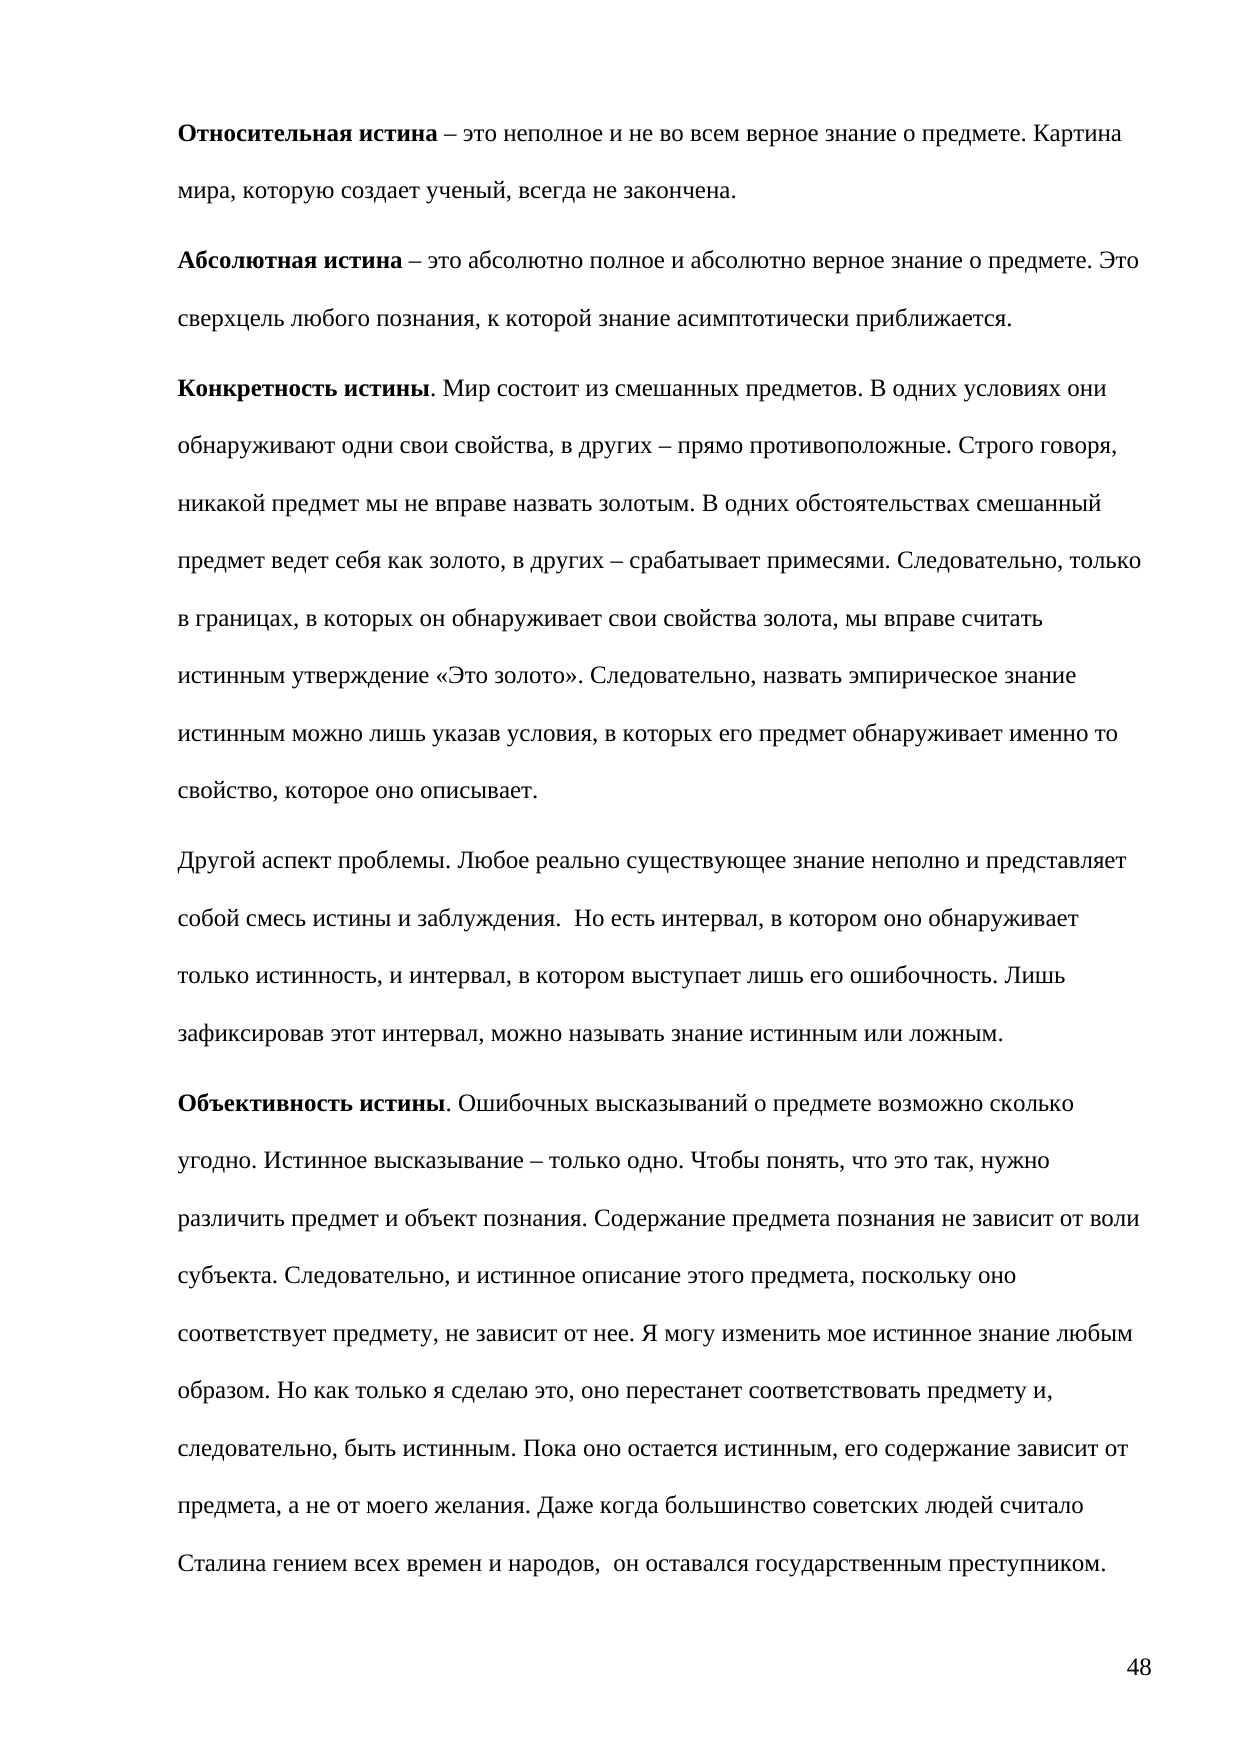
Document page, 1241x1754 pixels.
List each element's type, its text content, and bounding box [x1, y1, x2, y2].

text Относительная истина – это неполное и не во всем верное знание о предмете. Картина мира, которую создает ученый, всегда не закончена. [177, 118, 1152, 204]
text Объективность истины. Ошибочных высказываний о предмете возможно сколько угодно. Истинное высказывание – только одно. Чтобы понять, что это так, нужно различить предмет и объект познания. Содержание предмета познания не зависит от воли субъекта. Следовательно, и истинное описание этого предмета, поскольку оно соответствует предмету, не зависит от нее. Я могу изменить мое истинное знание любым образом. Но как только я сделаю это, оно перестанет соответствовать предмету и, следовательно, быть истинным. Пока оно остается истинным, его содержание зависит от предмета, а не от моего желания. Даже когда большинство советских людей считало Сталина гением всех времен и народов, он оставался государственным преступником. [177, 1088, 1152, 1577]
text Конкретность истины. Мир состоит из смешанных предметов. В одних условиях они обнаруживают одни свои свойства, в других – прямо противоположные. Строго говоря, никакой предмет мы не вправе назвать золотым. В одних обстоятельствах смешанный предмет ведет себя как золото, в других – срабатывает примесями. Следовательно, только в границах, в которых он обнаруживает свои свойства золота, мы вправе считать истинным утверждение «Это золото». Следовательно, назвать эмпирическое знание истинным можно лишь указав условия, в которых его предмет обнаруживает именно то свойство, которое оно описывает. [177, 373, 1152, 804]
text Другой аспект проблемы. Любое реально существующее знание неполно и представляет собой смесь истины и заблуждения. Но есть интервал, в котором оно обнаруживает только истинность, и интервал, в котором выступает лишь его ошибочность. Лишь зафиксировав этот интервал, можно называть знание истинным или ложным. [177, 846, 1152, 1047]
text Абсолютная истина – это абсолютно полное и абсолютно верное знание о предмете. Это сверхцель любого познания, к которой знание асимптотически приближается. [177, 246, 1152, 332]
